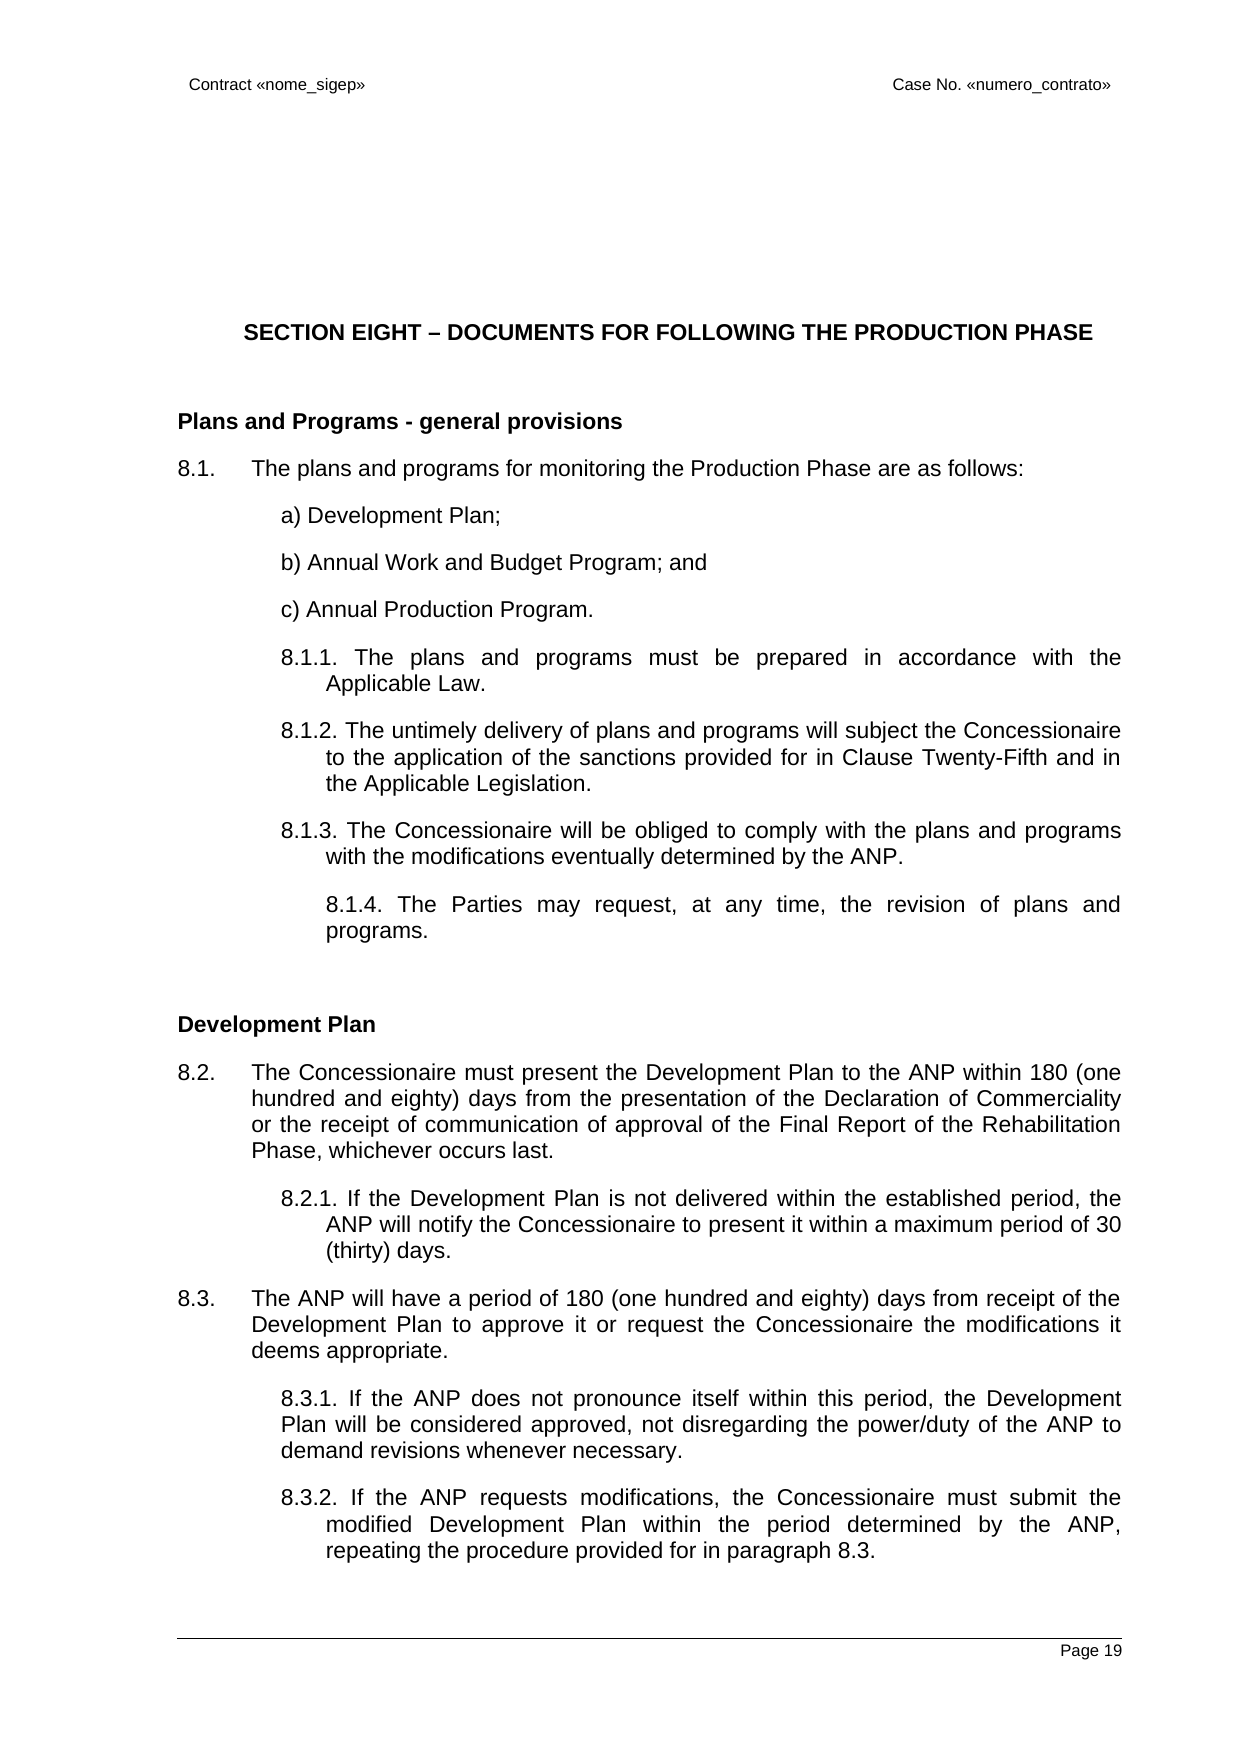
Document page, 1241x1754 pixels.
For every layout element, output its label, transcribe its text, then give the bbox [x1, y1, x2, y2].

list 8.1.2. The untimely delivery of plans and programs will subject the Concessionaire to the application of the sanctions provided for in Clause Twenty-Fifth and in the Applicable Legislation. [281, 717, 1122, 796]
list c) Annual Production Program. [281, 596, 1122, 623]
list 8.1.1. The plans and programs must be prepared in accordance with the Applicable Law. [281, 643, 1122, 696]
list 8.1.4. The Parties may request, at any time, the revision of plans and programs. [326, 891, 1122, 943]
list b) Annual Work and Budget Program; and [281, 549, 1122, 576]
text The ANP will have a period of 180 (one hundred and eighty) days from receipt of the Development Plan to approve it or request the Concessionaire the modifications it deems appropriate. [177, 1284, 1122, 1364]
list a) Development Plan; [281, 502, 1122, 528]
text The Concessionaire must present the Development Plan to the ANP within 180 (one hundred and eighty) days from the presentation of the Declaration of Commerciality or the receipt of communication of approval of the Final Report of the Rehabilitation Phase, whichever occurs last. [177, 1058, 1122, 1164]
list 8.2.1. If the Development Plan is not delivered within the established period, the ANP will notify the Concessionaire to present it within a maximum period of 30 (thirty) days. [281, 1185, 1122, 1264]
list 8.3.2. If the ANP requests modifications, the Concessionaire must submit the modified Development Plan within the period determined by the ANP, repeating the procedure provided for in paragraph 8.3. [281, 1484, 1122, 1563]
list 8.3.1. If the ANP does not pronounce itself within this period, the Development Plan will be considered approved, not disregarding the power/duty of the ANP to demand revisions whenever necessary. [281, 1384, 1122, 1463]
text Development Plan [177, 1011, 1122, 1038]
text The plans and programs for monitoring the Production Phase are as follows: [177, 455, 1122, 481]
text SECTION EIGHT – DOCUMENTS FOR FOLLOWING THE PRODUCTION PHASE [177, 319, 1122, 345]
list 8.1.3. The Concessionaire will be obliged to comply with the plans and programs with the modifications eventually determined by the ANP. [281, 817, 1122, 870]
text Plans and Programs - general provisions [177, 408, 1122, 434]
